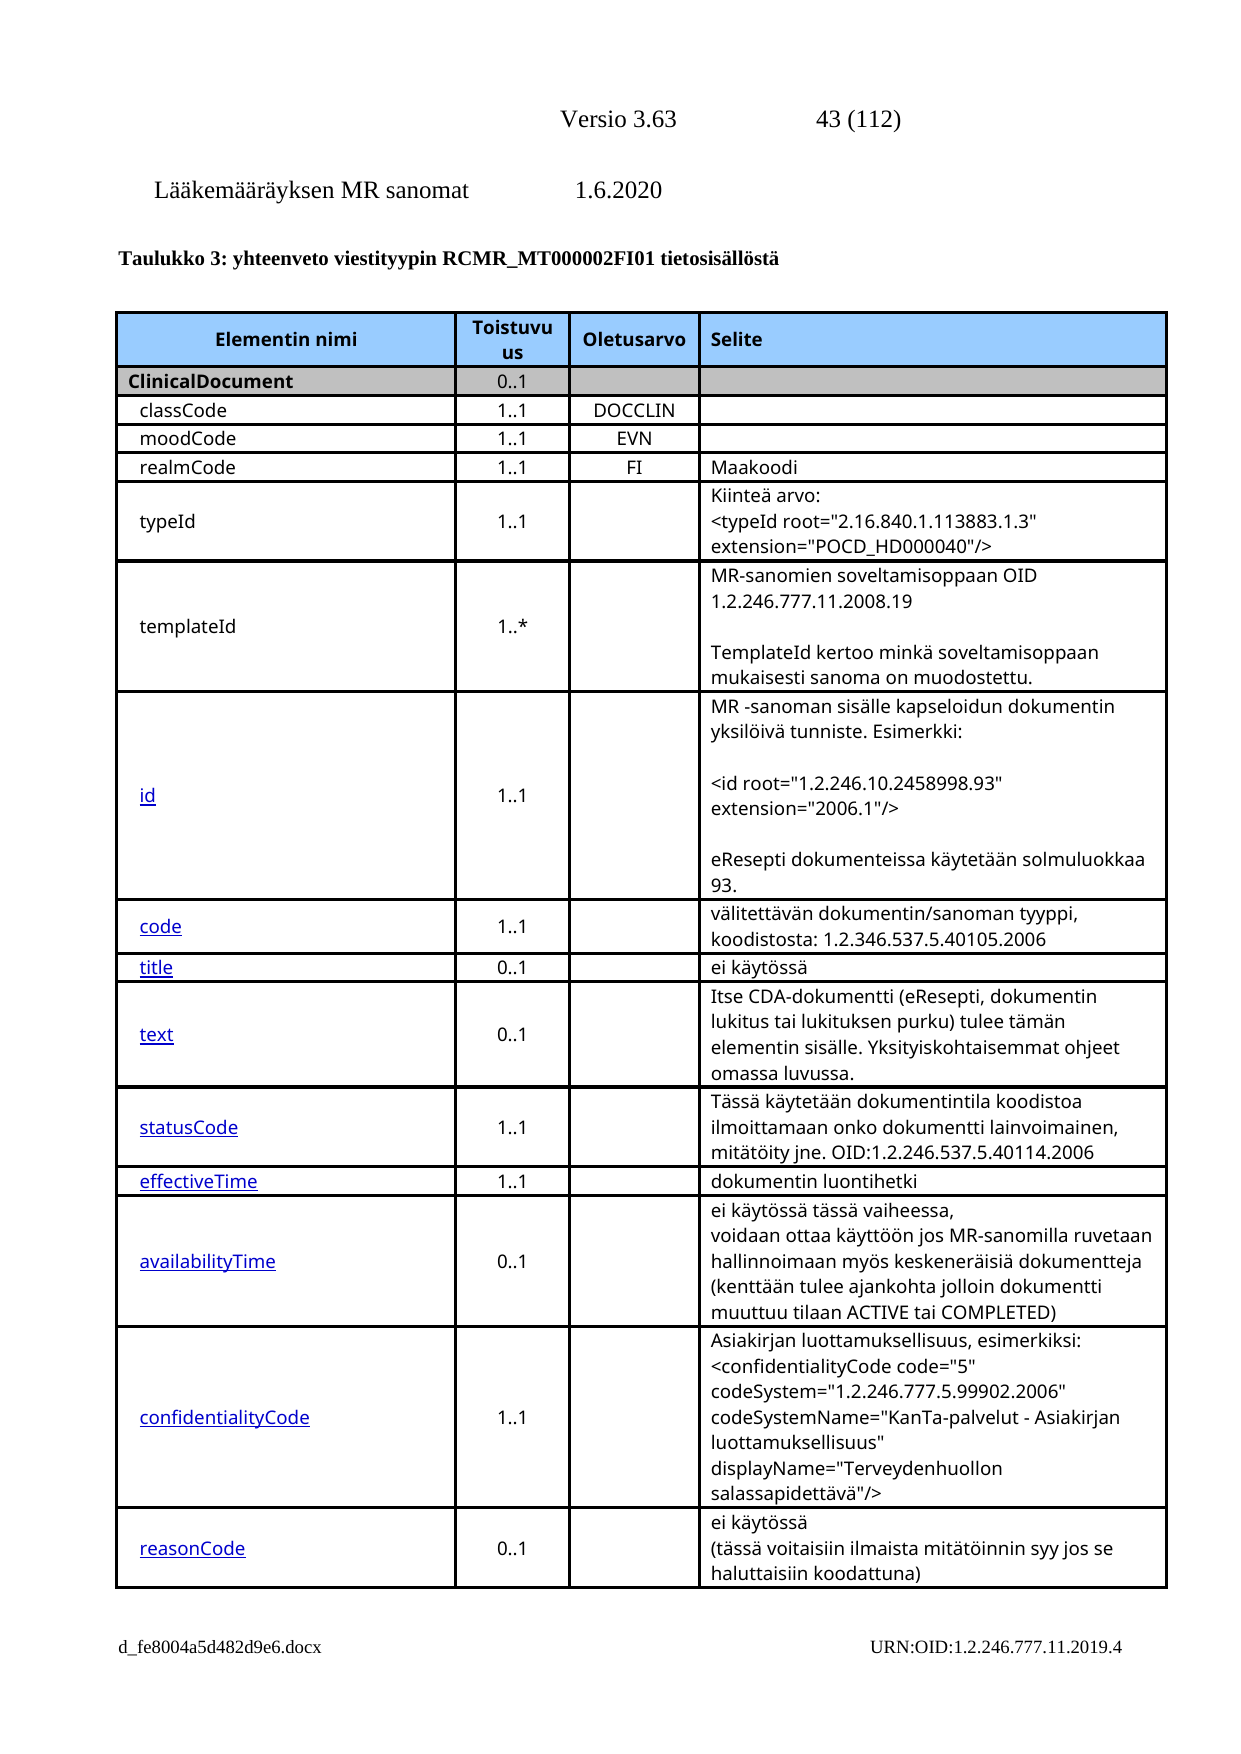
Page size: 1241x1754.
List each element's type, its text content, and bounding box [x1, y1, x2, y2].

table_cell [571, 1509, 698, 1586]
table_cell reasonCode [118, 1509, 454, 1586]
table_cell [701, 397, 1165, 422]
table_cell Tässä käytetään dokumentintila koodistoa ilmoittamaan onko dokumentti lainvoimainen, mitätöity jne. OID:1.2.246.537.5.40114.2006 [701, 1089, 1165, 1165]
table_cell [571, 1089, 698, 1165]
table_cell [571, 1197, 698, 1324]
table_cell templateId [118, 563, 454, 690]
table_cell [701, 426, 1165, 451]
table_cell title [118, 955, 454, 980]
table_cell ei käytössä (tässä voitaisiin ilmaista mitätöinnin syy jos se haluttaisiin koodattuna) [701, 1509, 1165, 1586]
text Taulukko 3: yhteenveto viestityypin RCMR_MT000002FI01 tietosisällöstä [118, 246, 1122, 270]
table_cell text [118, 983, 454, 1085]
table_header Oletusarvo [571, 314, 698, 365]
table_cell 1..1 [457, 901, 568, 952]
table_cell classCode [118, 397, 454, 422]
table_cell 1..1 [457, 483, 568, 559]
table_cell availabilityTime [118, 1197, 454, 1324]
table_cell ei käytössä [701, 955, 1165, 980]
table_cell 1..1 [457, 1328, 568, 1506]
table_header Selite [701, 314, 1165, 365]
table_cell 1..1 [457, 426, 568, 451]
table_cell [571, 1328, 698, 1506]
table_cell [571, 983, 698, 1085]
table_cell 1..1 [457, 454, 568, 480]
table_cell 0..1 [457, 983, 568, 1085]
table_cell FI [571, 454, 698, 480]
table_cell [571, 955, 698, 980]
table_cell 0..1 [457, 368, 568, 394]
table_cell realmCode [118, 454, 454, 480]
table_cell statusCode [118, 1089, 454, 1165]
table_cell 0..1 [457, 955, 568, 980]
table_cell typeId [118, 483, 454, 559]
table_cell 0..1 [457, 1509, 568, 1586]
table_cell [571, 693, 698, 897]
table_cell välitettävän dokumentin/sanoman tyyppi, koodistosta: 1.2.346.537.5.40105.2006 [701, 901, 1165, 952]
table_cell 1..1 [457, 1168, 568, 1194]
table_cell Asiakirjan luottamuksellisuus, esimerkiksi: <confidentialityCode code="5" codeSystem="1.2.246.777.5.99902.2006" codeSystemName="KanTa-palvelut - Asiakirjan luottamuksellisuus" displayName="Terveydenhuollon salassapidettävä"/> [701, 1328, 1165, 1506]
table_cell effectiveTime [118, 1168, 454, 1194]
table_cell [701, 368, 1165, 394]
table_cell Maakoodi [701, 454, 1165, 480]
table_cell ClinicalDocument [118, 368, 454, 394]
table_cell code [118, 901, 454, 952]
table_cell 1..1 [457, 1089, 568, 1165]
table_cell confidentialityCode [118, 1328, 454, 1506]
table_cell [571, 901, 698, 952]
table_cell 0..1 [457, 1197, 568, 1324]
table_cell Itse CDA-dokumentti (eResepti, dokumentin lukitus tai lukituksen purku) tulee tämän elementin sisälle. Yksityiskohtaisemmat ohjeet omassa luvussa. [701, 983, 1165, 1085]
table_cell ei käytössä tässä vaiheessa, voidaan ottaa käyttöön jos MR-sanomilla ruvetaan hallinnoimaan myös keskeneräisiä dokumentteja (kenttään tulee ajankohta jolloin dokumentti muuttuu tilaan ACTIVE tai COMPLETED) [701, 1197, 1165, 1324]
table_cell moodCode [118, 426, 454, 451]
table_header Toistuvuus [457, 314, 568, 365]
table_cell 1..1 [457, 397, 568, 422]
table_cell 1..1 [457, 693, 568, 897]
table_cell DOCCLIN [571, 397, 698, 422]
table_cell MR-sanomien soveltamisoppaan OID 1.2.246.777.11.2008.19 TemplateId kertoo minkä soveltamisoppaan mukaisesti sanoma on muodostettu. [701, 563, 1165, 690]
table_cell id [118, 693, 454, 897]
table_header Elementin nimi [118, 314, 454, 365]
table_cell [571, 1168, 698, 1194]
table_cell Kiinteä arvo: <typeId root="2.16.840.1.113883.1.3" extension="POCD_HD000040"/> [701, 483, 1165, 559]
table_cell [571, 483, 698, 559]
table_cell [571, 563, 698, 690]
table_cell EVN [571, 426, 698, 451]
table_cell 1..* [457, 563, 568, 690]
table_cell dokumentin luontihetki [701, 1168, 1165, 1194]
table_cell MR -sanoman sisälle kapseloidun dokumentin yksilöivä tunniste. Esimerkki: <id root="1.2.246.10.2458998.93" extension="2006.1"/> eResepti dokumenteissa käytetään solmuluokkaa 93. [701, 693, 1165, 897]
table_cell [571, 368, 698, 394]
